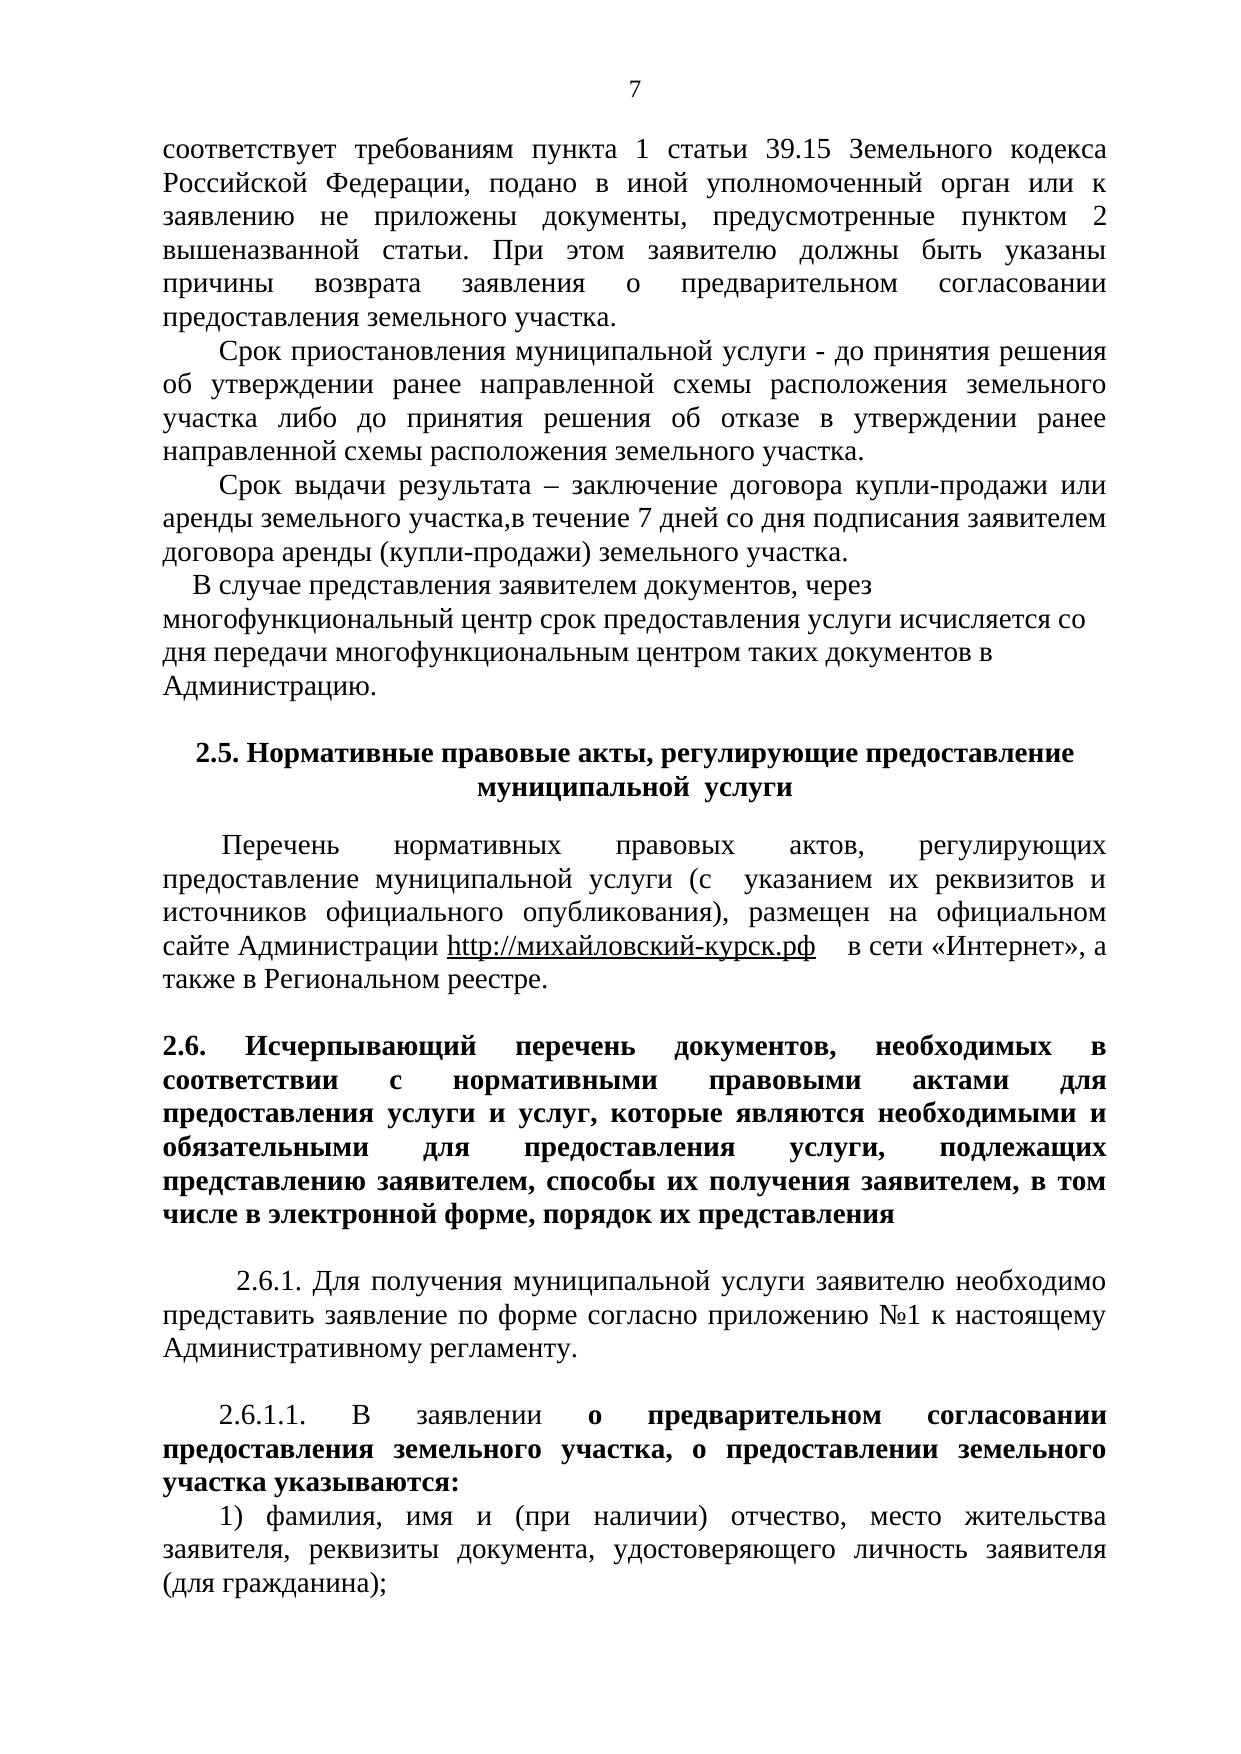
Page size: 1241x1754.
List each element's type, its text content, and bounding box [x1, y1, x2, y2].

text 2.5. Нормативные правовые акты, регулирующие предоставление [162, 735, 1107, 769]
text 2.6. Исчерпывающий перечень документов, необходимых в соответствии с нормативными правовыми актами для предоставления услуги и услуг, которые являются необходимыми и обязательными для предоставления услуги, подлежащих представлению заявителем, способы их получения заявителем, в том числе в электронной форме, порядок их представления [162, 1028, 1107, 1230]
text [162, 131, 1107, 333]
text 2.6.1. Для получения муниципальной услуги заявителю необходимо представить заявление по форме согласно приложению №1 к настоящему Административному регламенту. [162, 1263, 1107, 1364]
text Срок выдачи результата – заключение договора купли-продажи или аренды земельного участка,в течение 7 дней со дня подписания заявителем договора аренды (купли-продажи) земельного участка. [162, 467, 1107, 567]
text В случае представления заявителем документов, через многофункциональный центр срок предоставления услуги исчисляется со дня передачи многофункциональным центром таких документов в Администрацию. [162, 567, 1107, 702]
text Перечень нормативных правовых актов, регулирующих предоставление муниципальной услуги (с указанием их реквизитов и источников официального опубликования), размещен на официальном сайте Администрации http://михайловский-курск.рф в сети «Интернет», а также в Региональном реестре. [162, 827, 1107, 995]
text 2.6.1.1. В заявлении о предварительном согласовании предоставления земельного участка, о предоставлении земельного участка указываются: [162, 1397, 1107, 1498]
text 1) фамилия, имя и (при наличии) отчество, место жительства заявителя, реквизиты документа, удостоверяющего личность заявителя (для гражданина); [162, 1498, 1107, 1599]
text Срок приостановления муниципальной услуги - до принятия решения об утверждении ранее направленной схемы расположения земельного участка либо до принятия решения об отказе в утверждении ранее направленной схемы расположения земельного участка. [162, 333, 1107, 467]
text муниципальной услуги [162, 769, 1107, 802]
